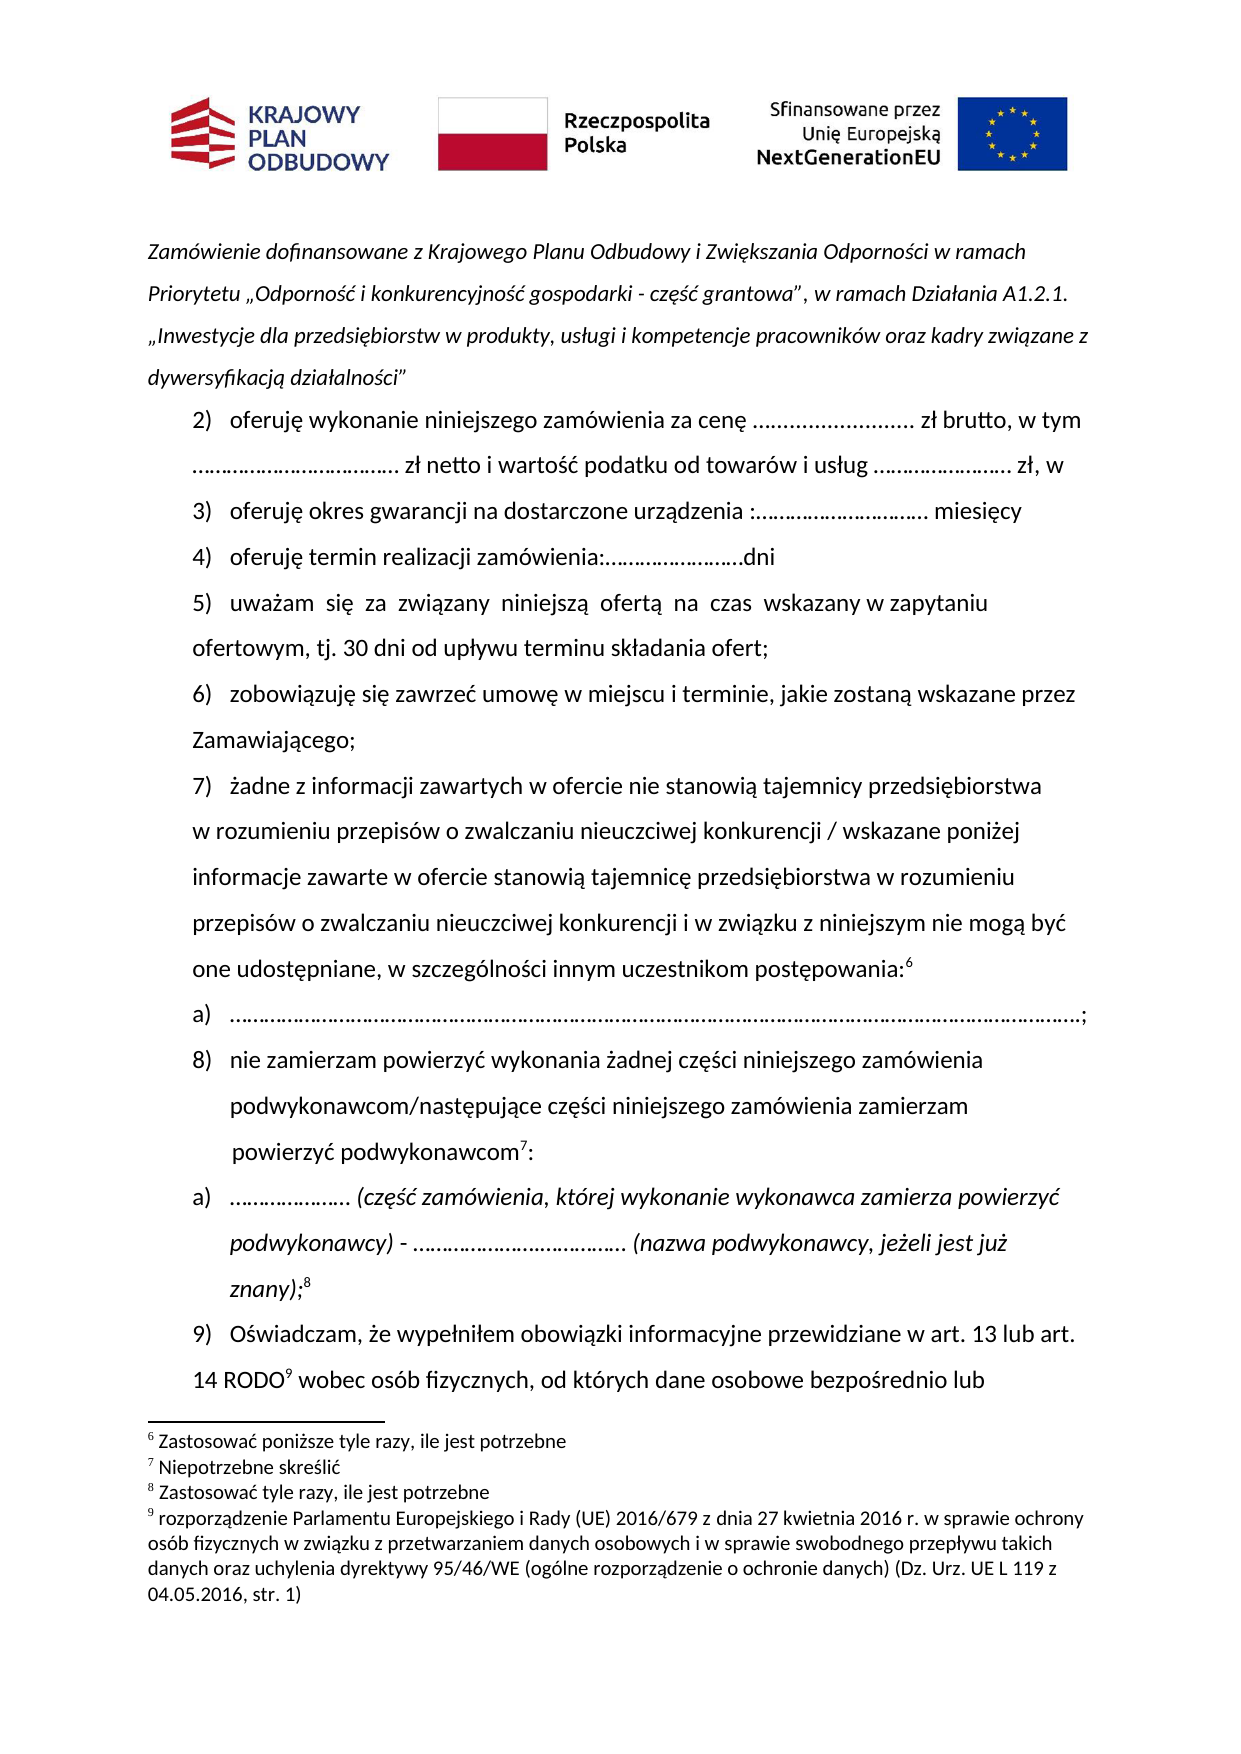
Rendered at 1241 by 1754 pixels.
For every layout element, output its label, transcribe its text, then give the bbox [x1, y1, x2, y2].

list oferuję okres gwarancji na dostarczone urządzenia :………………………… miesięcy [192, 495, 1093, 526]
list oferuję wykonanie niniejszego zamówienia za cenę …....................... zł brutto, w tym ……………………………… zł netto i wartość podatku od towarów i usług …………………… zł, w [192, 404, 1093, 480]
list nie zamierzam powierzyć wykonania żadnej części niniejszego zamówienia podwykonawcom/następujące części niniejszego zamówienia zamierzam powierzyć podwykonawcom: [192, 1044, 1093, 1166]
list ………………………………………………………………………………………………………………………………….; [192, 998, 1093, 1029]
list zobowiązuję się zawrzeć umowę w miejscu i terminie, jakie zostaną wskazane przez Zamawiającego; [192, 678, 1093, 754]
list oferuję termin realizacji zamówienia:……………………dni [192, 541, 1093, 572]
list uważam się za związany niniejszą ofertą na czas wskazany w zapytaniu ofertowym, tj. 30 dni od upływu terminu składania ofert; [192, 587, 1093, 663]
list ………………… (część zamówienia, której wykonanie wykonawca zamierza powierzyć podwykonawcy) - ………………….…………… (nazwa podwykonawcy, jeżeli jest już znany); [192, 1181, 1093, 1303]
picture [147, 73, 1093, 195]
list żadne z informacji zawartych w ofercie nie stanowią tajemnicy przedsiębiorstwa w rozumieniu przepisów o zwalczaniu nieuczciwej konkurencji / wskazane poniżej informacje zawarte w ofercie stanowią tajemnicę przedsiębiorstwa w rozumieniu przepisów o zwalczaniu nieuczciwej konkurencji i w związku z niniejszym nie mogą być one udostępniane, w szczególności innym uczestnikom postępowania: [192, 770, 1093, 983]
